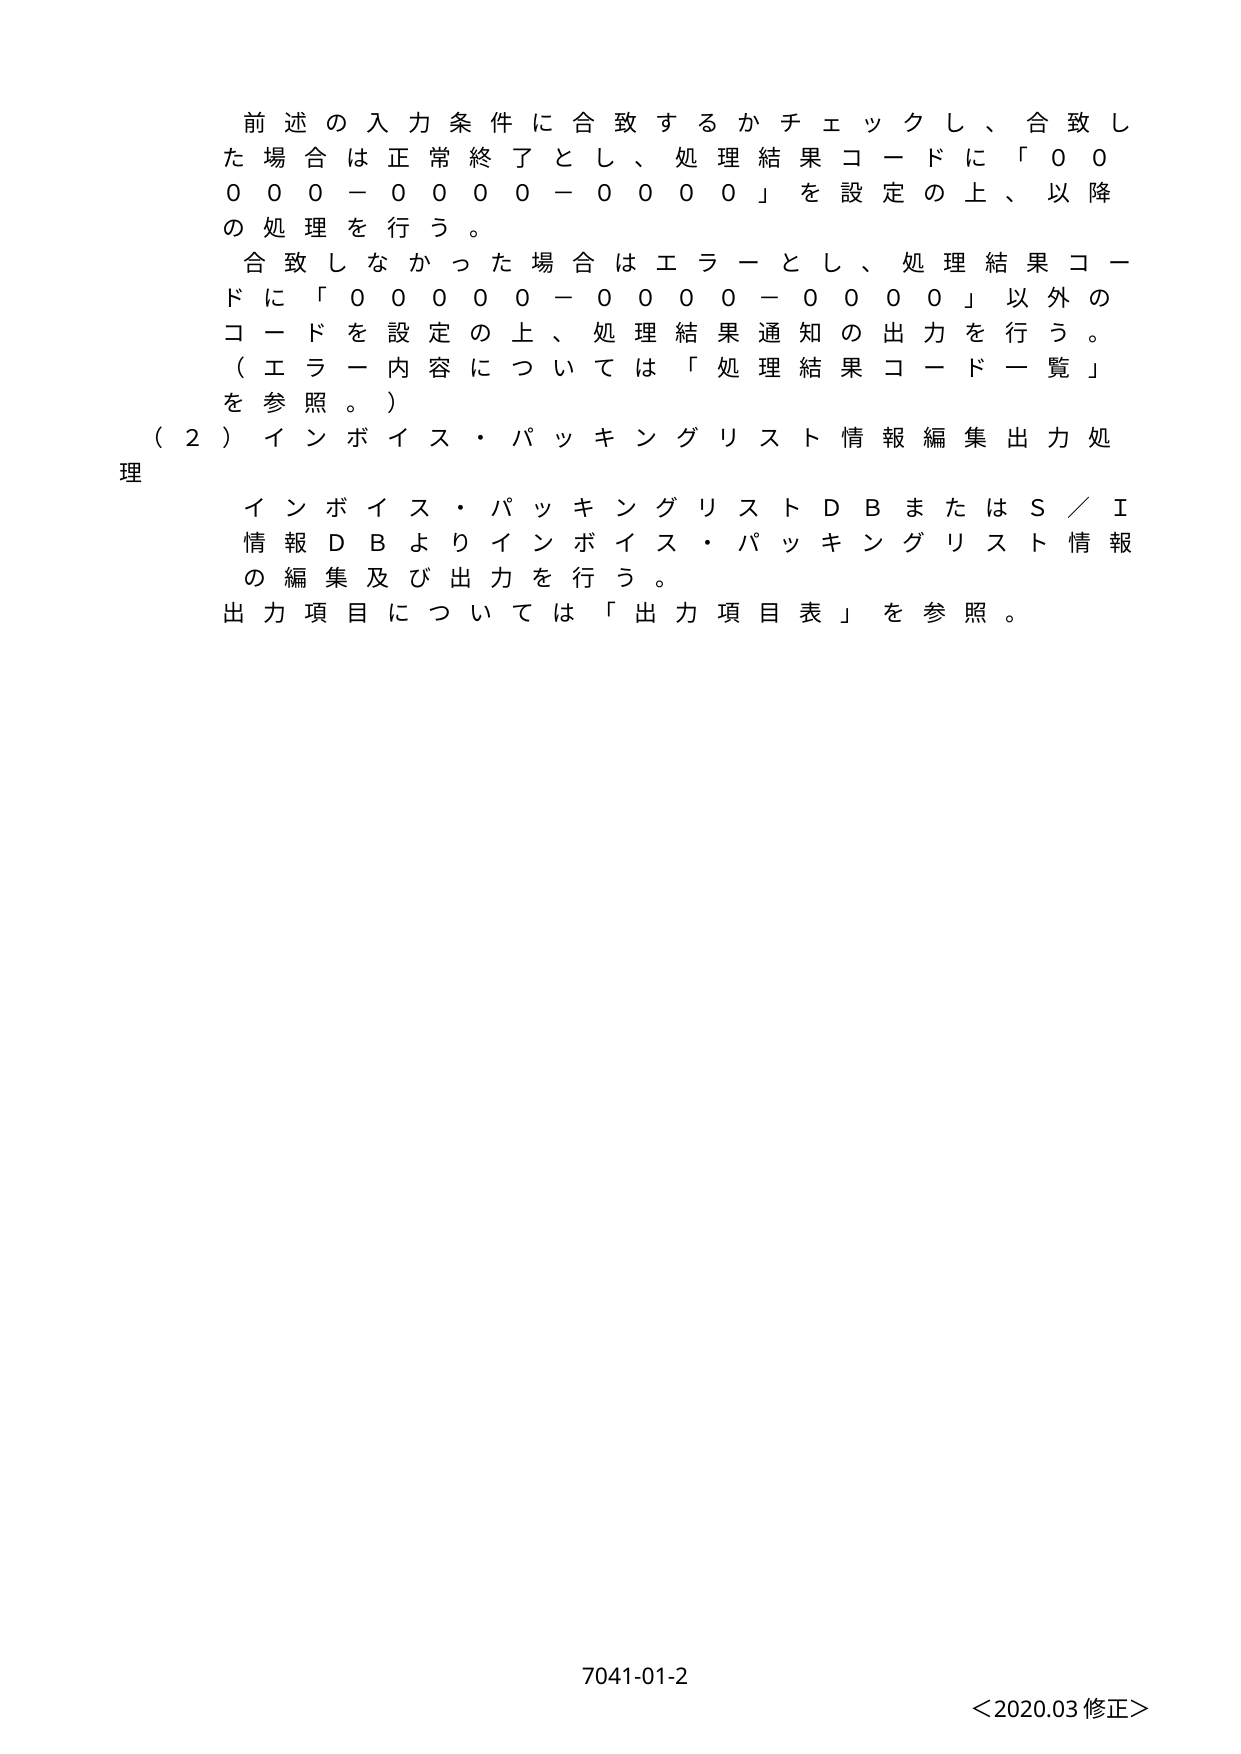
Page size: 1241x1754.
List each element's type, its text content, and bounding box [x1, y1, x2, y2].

text 出力項目については「出力項目表」を参照。 [119, 594, 1150, 629]
text 合致しなかった場合はエラーとし、処理結果コードに「０００００－００００－００００」以外のコードを設定の上、処理結果通知の出力を行う。（エラー内容については「処理結果コード一覧」を参照。） [202, 244, 1150, 419]
text （２）インボイス・パッキングリスト情報編集出力処理 [119, 419, 1150, 489]
text 前述の入力条件に合致するかチェックし、合致した場合は正常終了とし、処理結果コードに「０００００－００００－００００」を設定の上、以降の処理を行う。 [202, 104, 1150, 244]
text インボイス・パッキングリストＤＢまたはＳ／Ｉ情報ＤＢよりインボイス・パッキングリスト情報の編集及び出力を行う。 [223, 489, 1150, 594]
